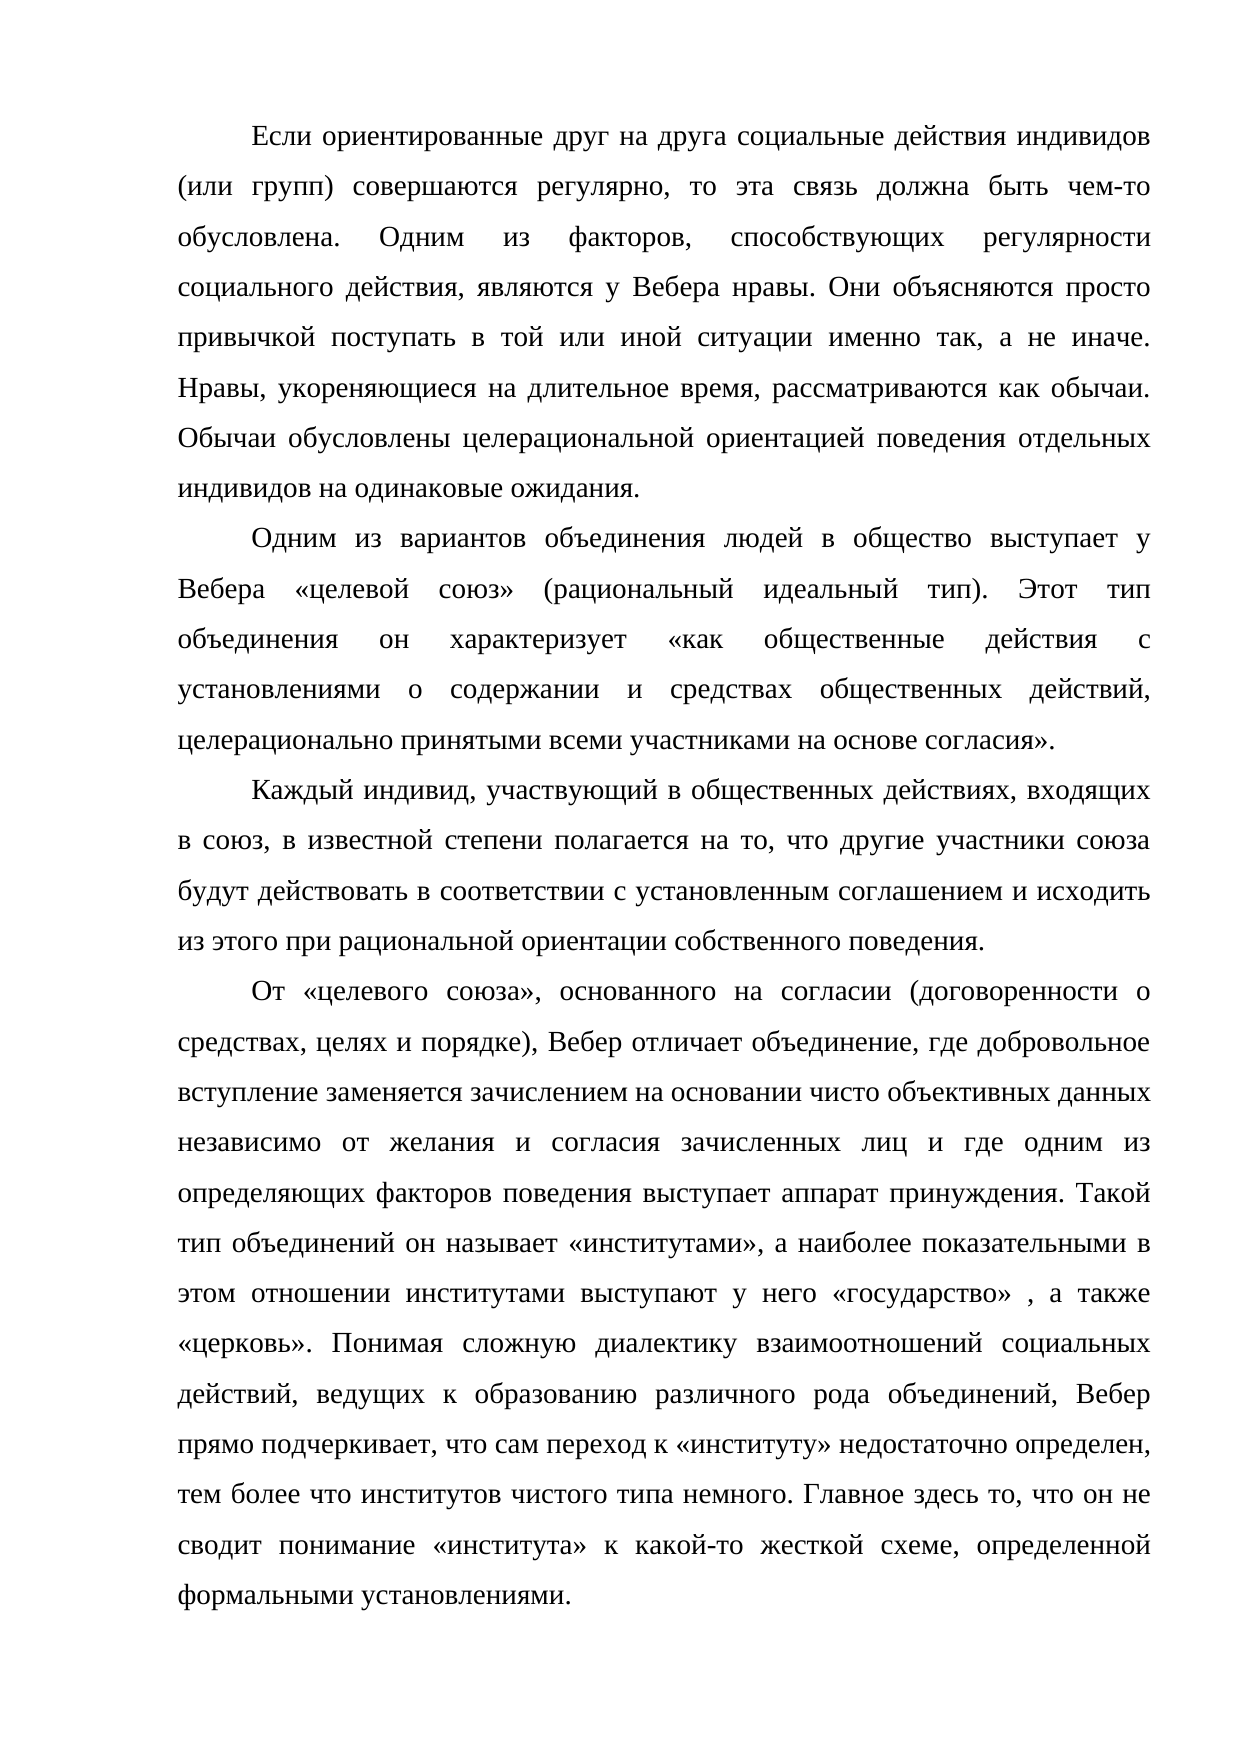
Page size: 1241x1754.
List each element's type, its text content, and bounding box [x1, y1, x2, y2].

text Каждый индивид, участвующий в общественных действиях, входящих в союз, в известной степени полагается на то, что другие участники союза будут действовать в соответствии с установленным соглашением и исходить из этого при рациональной ориентации собственного поведения. [177, 772, 1152, 957]
text Одним из вариантов объединения людей в общество выступает у Вебера «целевой союз» (рациональный идеальный тип). Этот тип объединения он характеризует «как общественные действия с установлениями о содержании и средствах общественных действий, целерационально принятыми всеми участниками на основе согласия». [177, 521, 1152, 755]
text Если ориентированные друг на друга социальные действия индивидов (или групп) совершаются регулярно, то эта связь должна быть чем-то обусловлена. Одним из факторов, способствующих регулярности социального действия, являются у Вебера нравы. Они объясняются просто привычкой поступать в той или иной ситуации именно так, а не иначе. Нравы, укореняющиеся на длительное время, рассматриваются как обычаи. Обычаи обусловлены целерациональной ориентацией поведения отдельных индивидов на одинаковые ожидания. [177, 118, 1152, 504]
text От «целевого союза», основанного на согласии (договоренности о средствах, целях и порядке), Вебер отличает объединение, где добровольное вступление заменяется зачислением на основании чисто объективных данных независимо от желания и согласия зачисленных лиц и где одним из определяющих факторов поведения выступает аппарат принуждения. Такой тип объединений он называет «институтами», а наиболее показательными в этом отношении институтами выступают у него «государство» , а также «церковь». Понимая сложную диалектику взаимоотношений социальных действий, ведущих к образованию различного рода объединений, Вебер прямо подчеркивает, что сам переход к «институту» недостаточно определен, тем более что институтов чистого типа немного. Главное здесь то, что он не сводит понимание «института» к какой-то жесткой схеме, определенной формальными установлениями. [177, 973, 1152, 1611]
